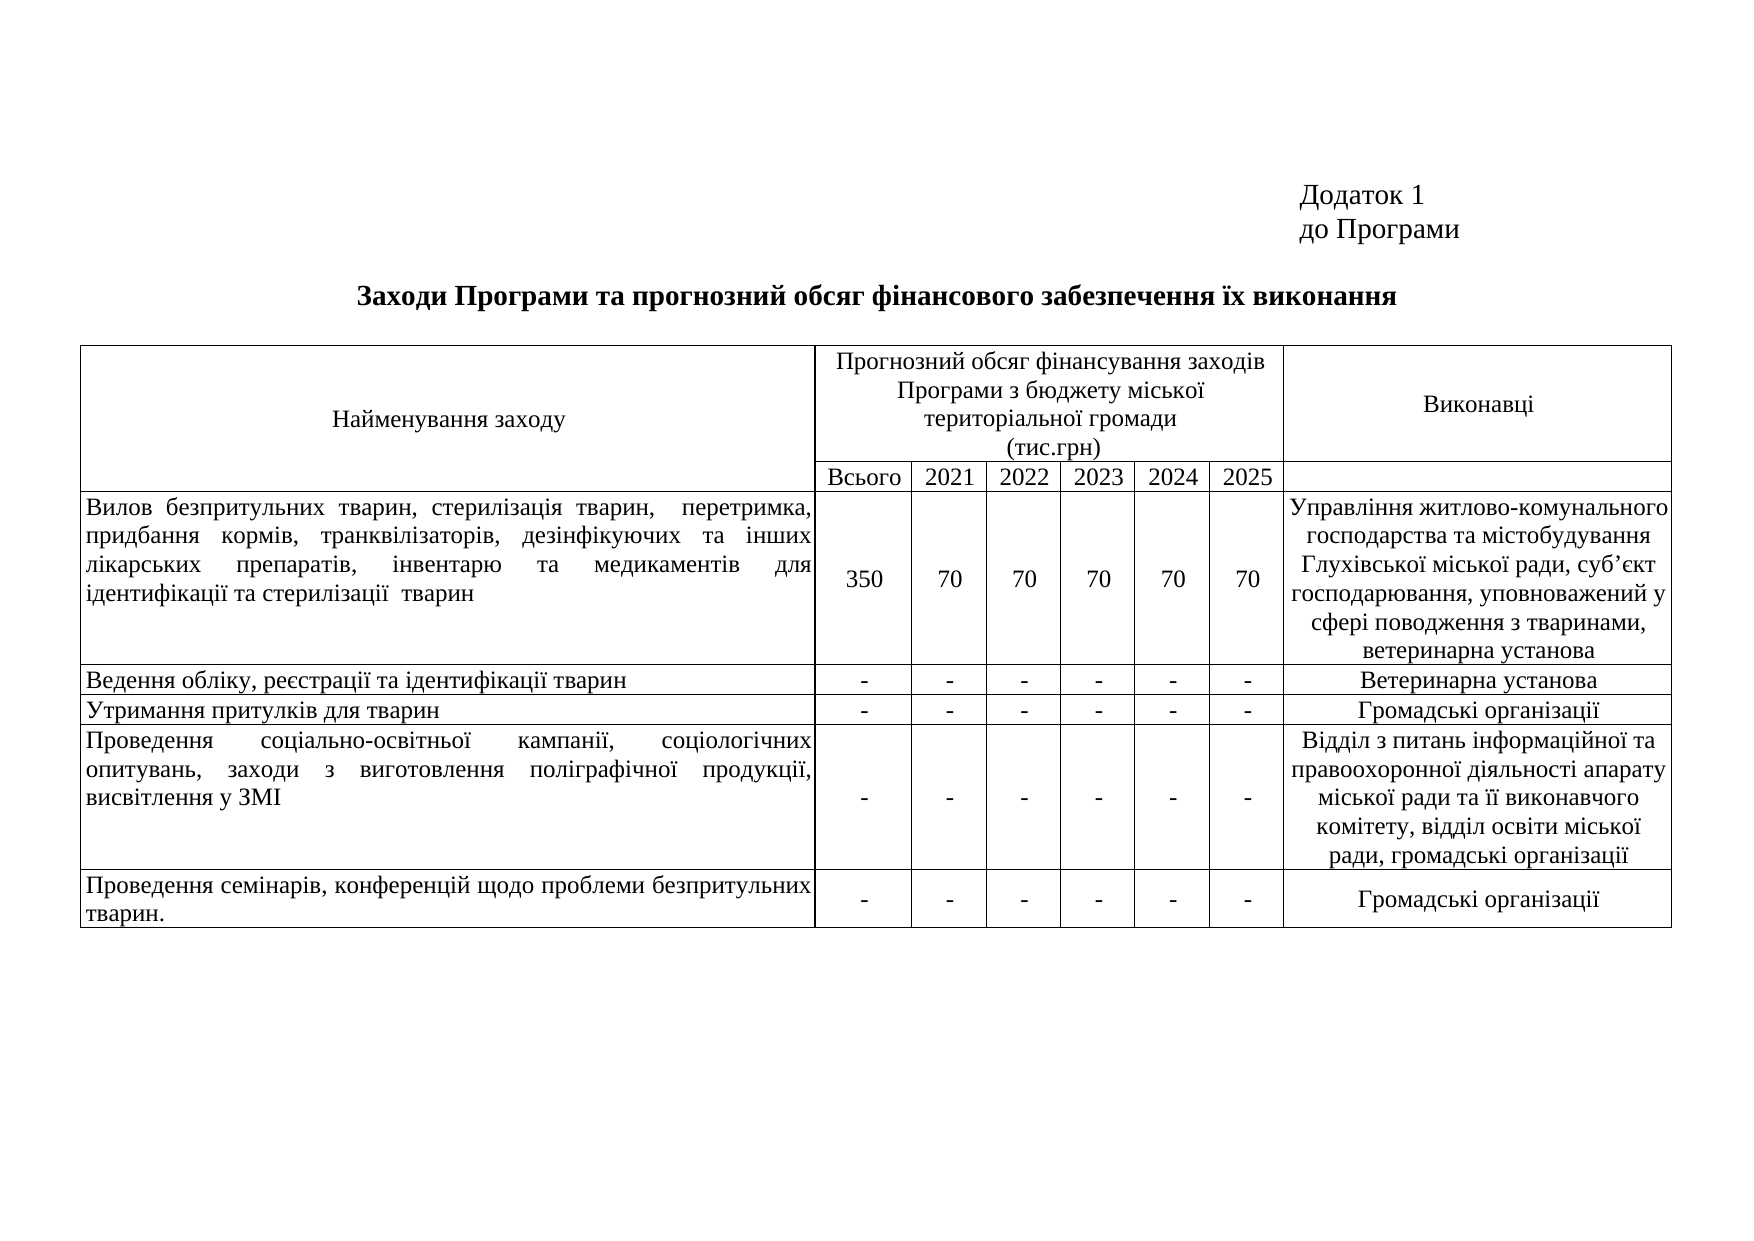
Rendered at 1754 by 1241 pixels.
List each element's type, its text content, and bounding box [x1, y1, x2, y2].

table_cell - [1135, 725, 1209, 869]
table_cell - [987, 725, 1060, 869]
table_cell - [912, 725, 986, 869]
table_cell Проведення семінарів, конференцій щодо проблеми безпритульних тварин. [81, 870, 814, 927]
table_cell Утримання притулків для тварин [81, 695, 814, 724]
table_cell - [912, 695, 986, 724]
table_cell 2025 [1210, 462, 1283, 491]
table_cell - [1135, 665, 1209, 694]
table_cell - [987, 665, 1060, 694]
text до Програми [1299, 211, 1636, 244]
table_cell Ведення обліку, реєстрації та ідентифікації тварин [81, 665, 814, 694]
table_cell - [1210, 725, 1283, 869]
text Додаток 1 [1299, 177, 1636, 211]
table_cell 70 [1135, 492, 1209, 664]
table_cell 2021 [912, 462, 986, 491]
table_cell Громадські організації [1284, 695, 1671, 724]
table_cell Управління житлово-комунального господарства та містобудування Глухівської міської ради, суб’єкт господарювання, уповноважений у сфері поводження з тваринами, ветеринарна установа [1284, 492, 1671, 664]
table_header Виконавці [1284, 346, 1671, 461]
table_cell Ветеринарна установа [1284, 665, 1671, 694]
table_header Прогнозний обсяг фінансування заходів Програми з бюджету міської територіальної громади (тис.грн) [816, 346, 1283, 461]
table_cell Громадські організації [1284, 870, 1671, 927]
table_cell - [816, 695, 911, 724]
table_cell Всього [816, 462, 911, 491]
table_cell - [1135, 695, 1209, 724]
table_cell [1284, 462, 1671, 491]
table_cell - [1061, 665, 1134, 694]
table_cell - [1061, 725, 1134, 869]
table_cell - [816, 725, 911, 869]
table_cell 2024 [1135, 462, 1209, 491]
table_cell 2023 [1061, 462, 1134, 491]
table_cell - [912, 870, 986, 927]
table_cell - [1210, 695, 1283, 724]
table_cell - [1061, 870, 1134, 927]
table_cell - [1210, 665, 1283, 694]
table_header Найменування заходу [81, 346, 814, 491]
text Заходи Програми та прогнозний обсяг фінансового забезпечення їх виконання [118, 278, 1636, 311]
table_cell Вилов безпритульних тварин, стерилізація тварин, перетримка, придбання кормів, транквілізаторів, дезінфікуючих та інших лікарських препаратів, інвентарю та медикаментів для ідентифікації та стерилізації тварин [81, 492, 814, 664]
table_cell - [912, 665, 986, 694]
table_cell - [987, 870, 1060, 927]
table_cell - [1135, 870, 1209, 927]
table_cell - [987, 695, 1060, 724]
table_cell Відділ з питань інформаційної та правоохоронної діяльності апарату міської ради та її виконавчого комітету, відділ освіти міської ради, громадські організації [1284, 725, 1671, 869]
table_cell 350 [816, 492, 911, 664]
table_cell 70 [912, 492, 986, 664]
table_cell - [816, 870, 911, 927]
table_cell 70 [987, 492, 1060, 664]
table_cell - [816, 665, 911, 694]
table_cell 2022 [987, 462, 1060, 491]
table_cell - [1061, 695, 1134, 724]
table_cell 70 [1210, 492, 1283, 664]
table_cell Проведення соціально-освітньої кампанії, соціологічних опитувань, заходи з виготовлення поліграфічної продукції, висвітлення у ЗМІ [81, 725, 814, 869]
table_cell 70 [1061, 492, 1134, 664]
table_cell - [1210, 870, 1283, 927]
